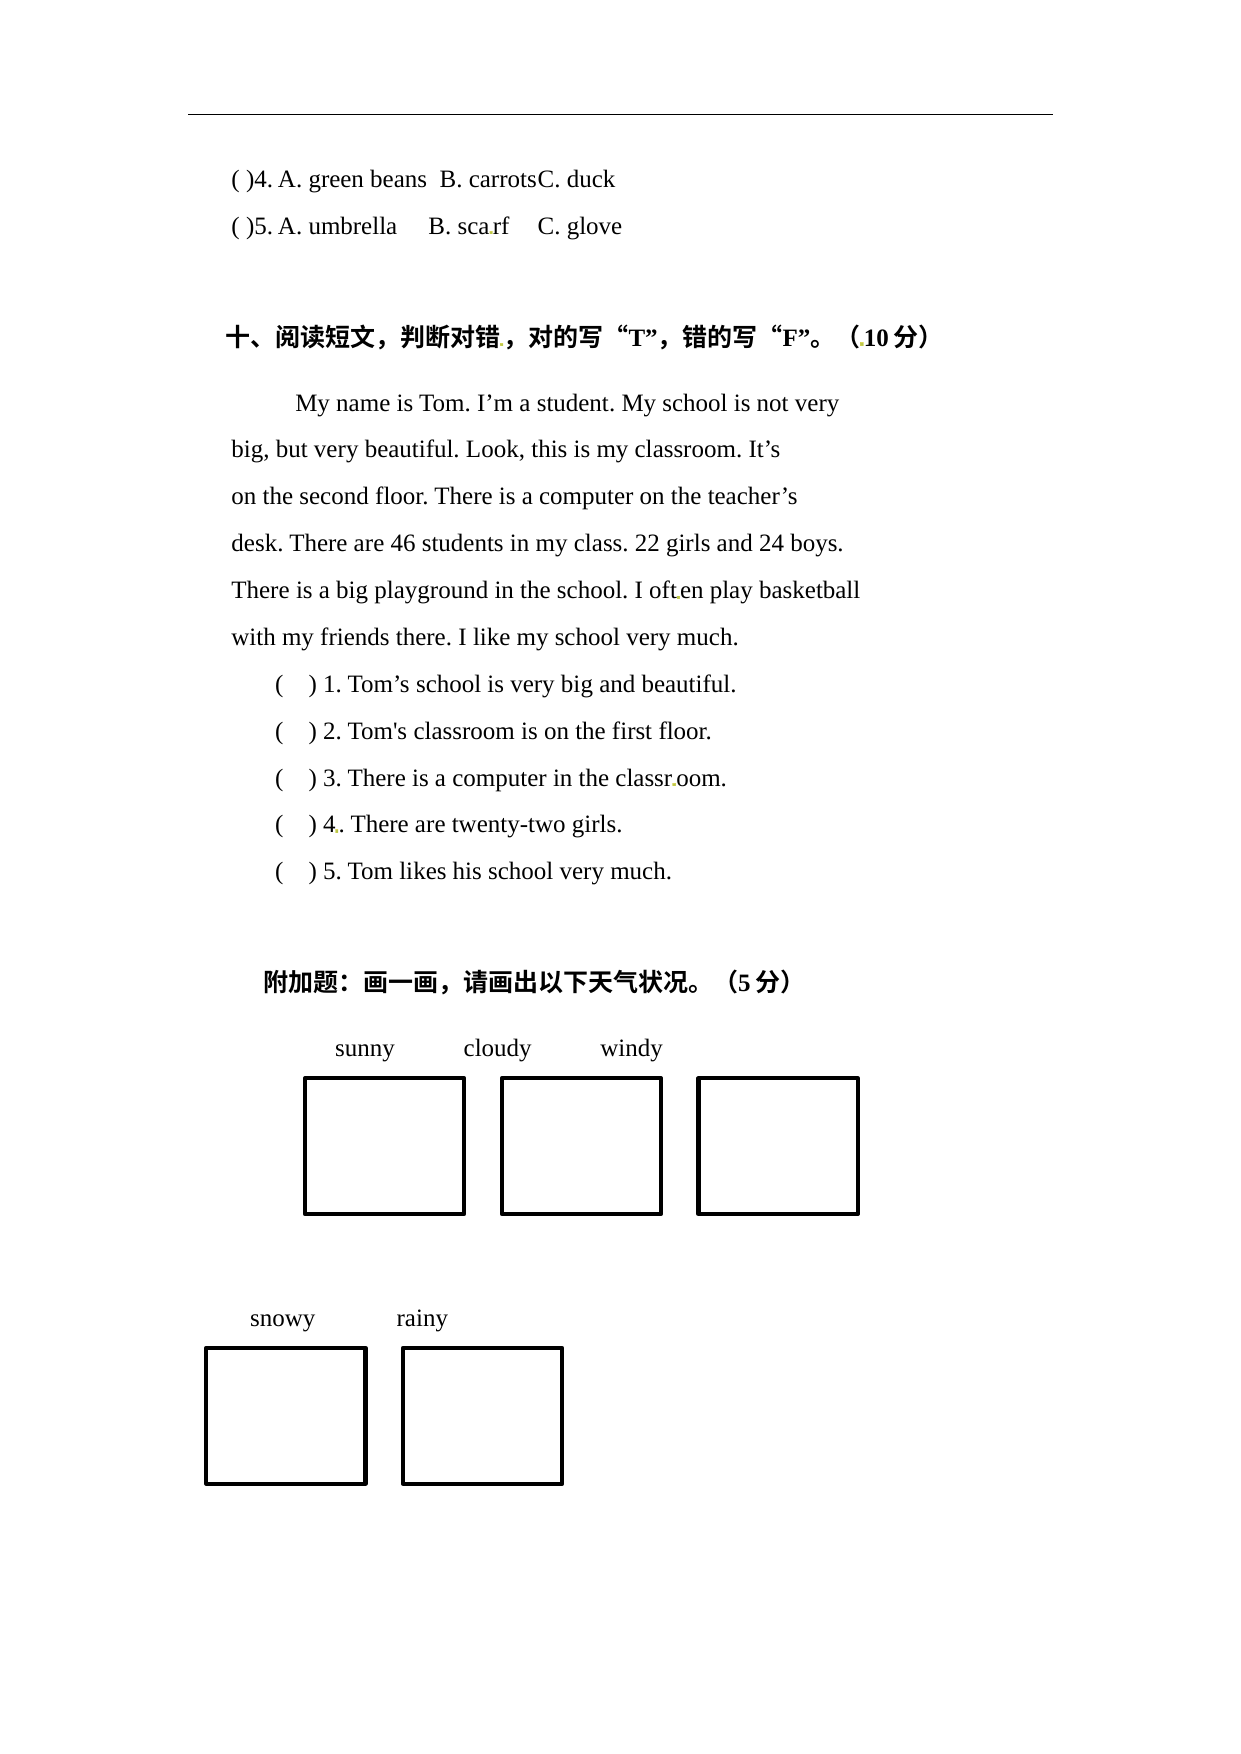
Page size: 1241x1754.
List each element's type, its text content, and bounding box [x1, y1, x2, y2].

text sunny cloudy windy [187, 1031, 1053, 1064]
text My name is Tom. I’m a student. My school is not very [295, 386, 1053, 418]
text 附加题：画一画，请画出以下天气状况。（5分） [187, 948, 1053, 1013]
text with my friends there. I like my school very much. [231, 620, 1053, 653]
text 十、阅读短文，判断对错，对的写“T”，错的写“F”。（10分） [187, 303, 1053, 368]
text on the second floor. There is a computer on the teacher’s [231, 479, 1053, 512]
text ( ) 4. There are twenty-two girls. [275, 808, 1053, 840]
text There is a big playground in the school. I often play basketball [231, 573, 1053, 606]
text ( )4. A. green beans B. carrots C. duck [231, 162, 1053, 194]
text big, but very beautiful. Look, this is my classroom. It’s [231, 433, 1053, 465]
text desk. There are 46 students in my class. 22 girls and 24 boys. [231, 526, 1053, 559]
text ( )5. A. umbrella B. scarf C. glove [231, 209, 1053, 241]
text ( ) 2. Tom's classroom is on the first floor. [275, 714, 1053, 746]
text ( ) 5. Tom likes his school very much. [275, 854, 1053, 887]
text snowy rainy [187, 1301, 1053, 1333]
text ( ) 1. Tom’s school is very big and beautiful. [275, 667, 1053, 699]
text ( ) 3. There is a computer in the classroom. [275, 761, 1053, 793]
